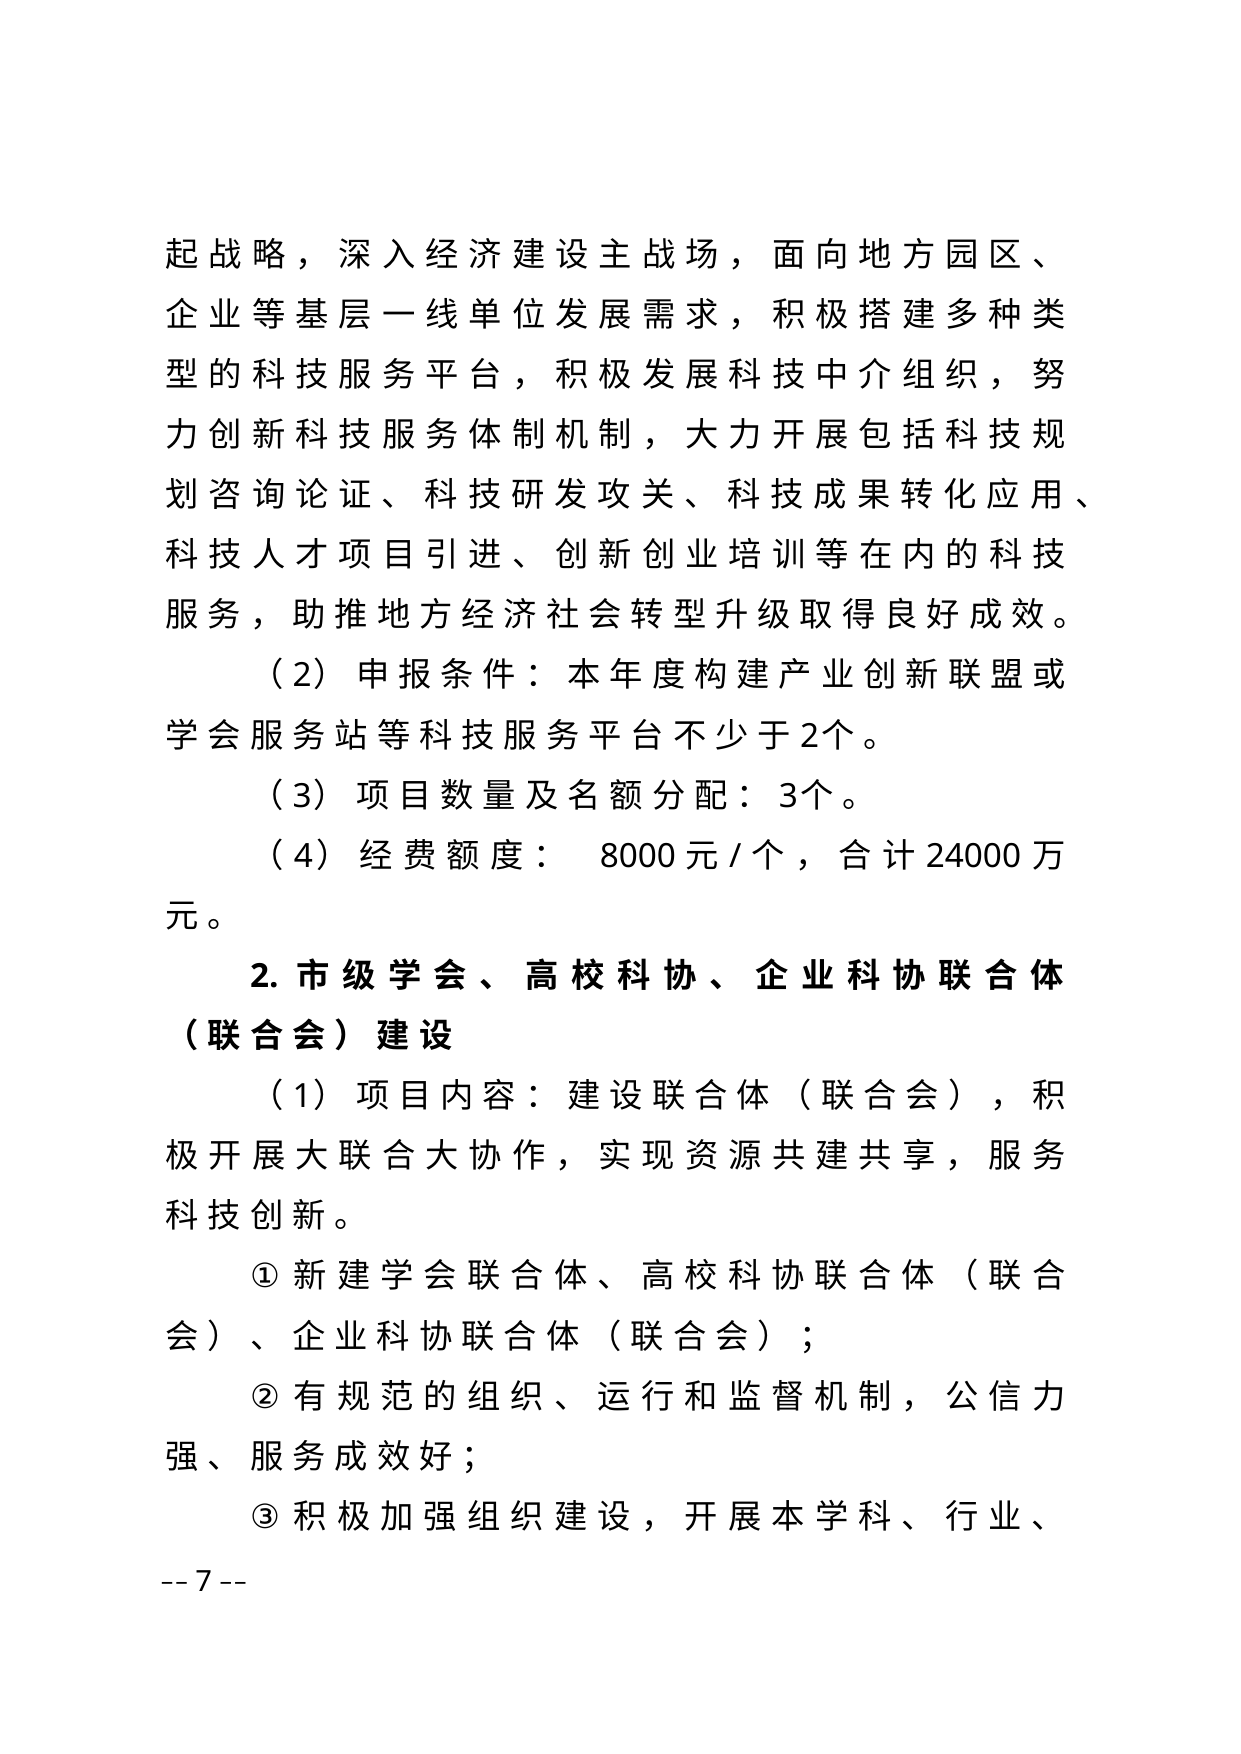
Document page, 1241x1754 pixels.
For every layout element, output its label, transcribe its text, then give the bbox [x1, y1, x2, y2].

text （1）项目内容：建设联合体（联合会），积极开展大联合大协作，实现资源共建共享，服务科技创新。 [165, 1063, 1075, 1243]
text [165, 222, 1075, 642]
text （4）经费额度： 8000元/个，合计24000万元。 [165, 823, 1075, 943]
text （2）申报条件：本年度构建产业创新联盟或学会服务站等科技服务平台不少于2个。 [165, 642, 1075, 763]
text 2.市级学会、高校科协、企业科协联合体（联合会）建设 [165, 943, 1075, 1063]
text （3）项目数量及名额分配：3个。 [165, 763, 1075, 823]
text ①新建学会联合体、高校科协联合体（联合会）、企业科协联合体（联合会）； [165, 1243, 1075, 1364]
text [165, 1484, 1075, 1544]
text ②有规范的组织、运行和监督机制，公信力强、服务成效好； [165, 1364, 1075, 1484]
